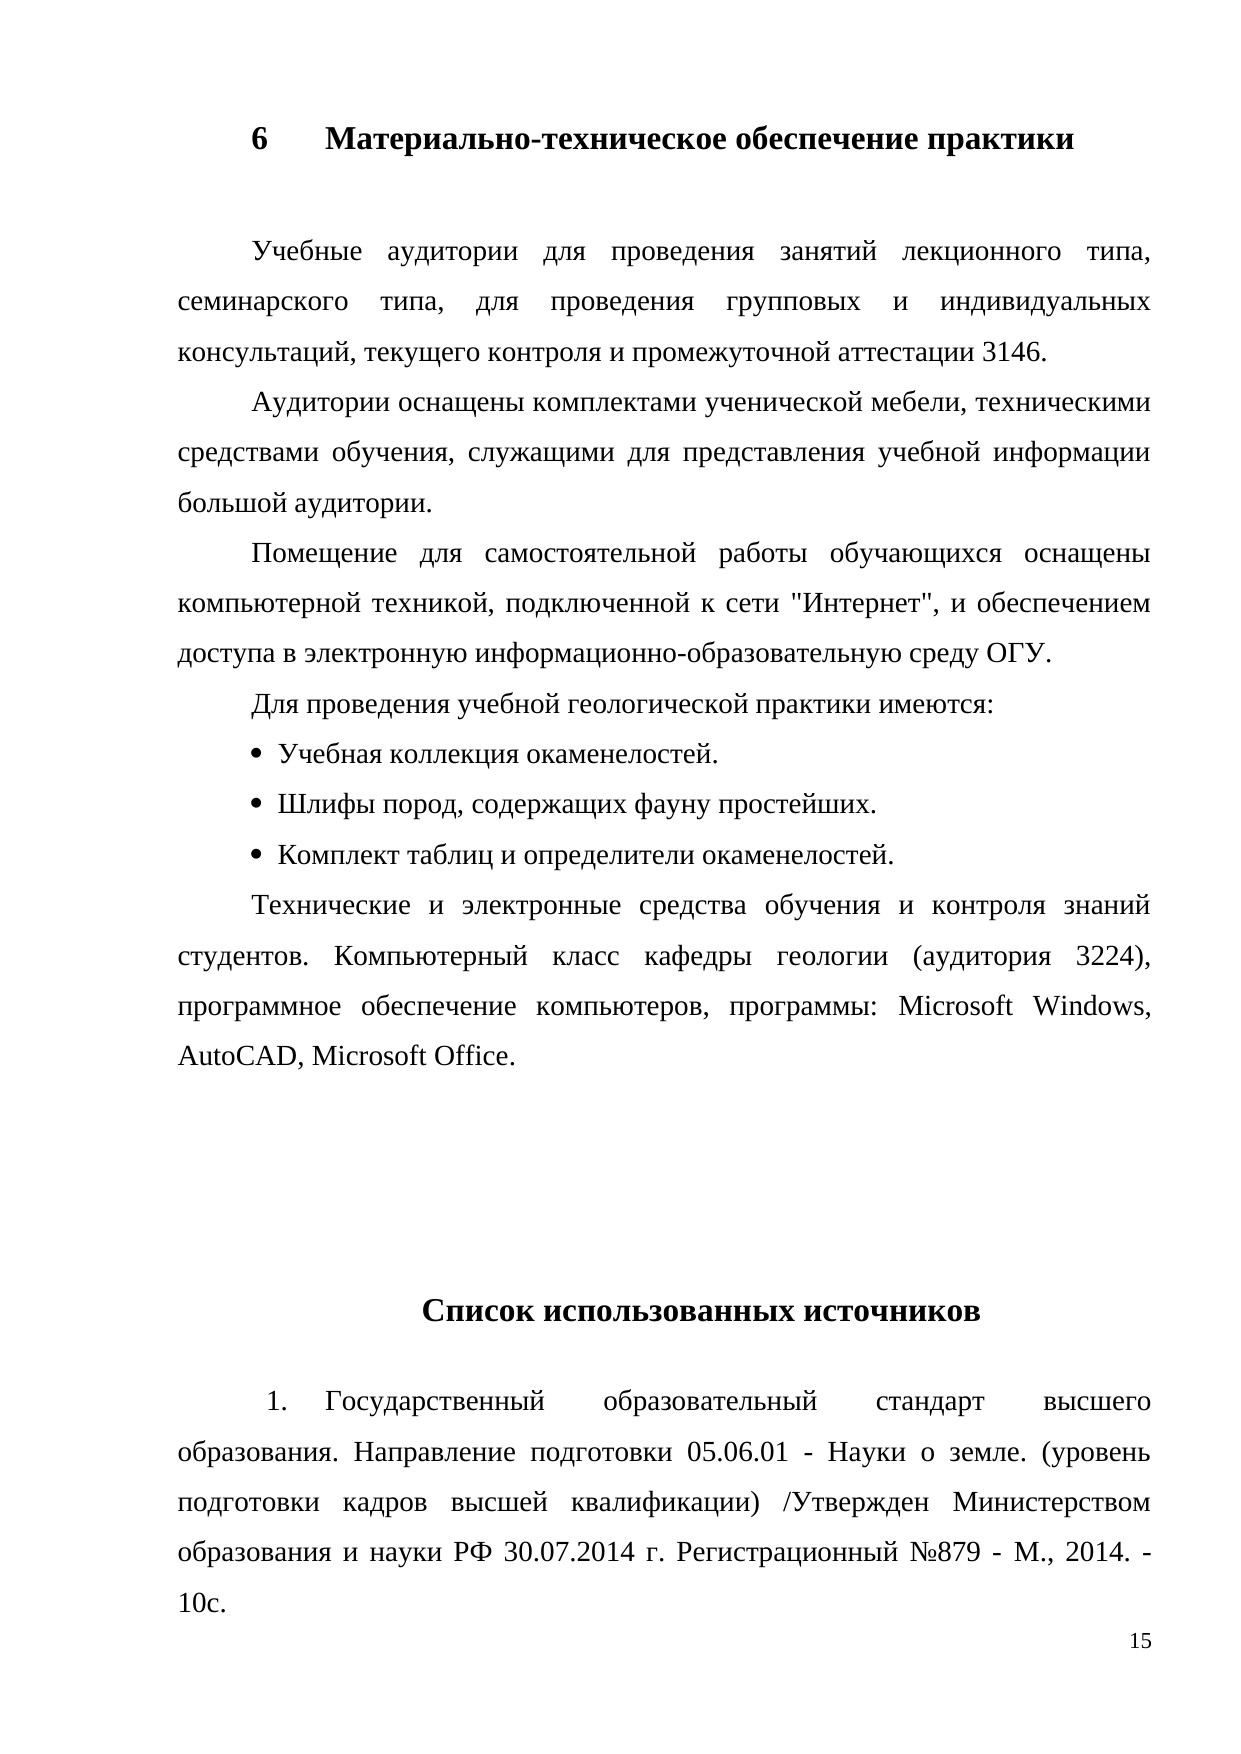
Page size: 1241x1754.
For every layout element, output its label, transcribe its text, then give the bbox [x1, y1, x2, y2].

list Учебная коллекция окаменелостей. [177, 736, 1152, 770]
text Технические и электронные средства обучения и контроля знаний студентов. Компьютерный класс кафедры геологии (аудитория 3224), программное обеспечение компьютеров, программы: Microsoft Windows, AutoCAD, Microsoft Office. [177, 887, 1152, 1072]
list Комплект таблиц и определители окаменелостей. [177, 837, 1152, 871]
text Учебные аудитории для проведения занятий лекционного типа, семинарского типа, для проведения групповых и индивидуальных консультаций, текущего контроля и промежуточной аттестации 3146. [177, 233, 1152, 367]
list Шлифы пород, содержащих фауну простейших. [177, 787, 1152, 820]
text Список использованных источников [177, 1290, 1152, 1328]
list Государственный образовательный стандарт высшего образования. Направление подготовки 05.06.01 - Науки о земле. (уровень подготовки кадров высшей квалификации) /Утвержден Министерством образования и науки РФ 30.07.2014 г. Регистрационный №879 - M., 2014. - 10с. [177, 1383, 1152, 1618]
text Аудитории оснащены комплектами ученической мебели, техническими средствами обучения, служащими для представления учебной информации большой аудитории. [177, 384, 1152, 518]
text Помещение для самостоятельной работы обучающихся оснащены компьютерной техникой, подключенной к сети "Интернет", и обеспечением доступа в электронную информационно-образовательную среду ОГУ. [177, 535, 1152, 669]
list Материально-техническое обеспечение практики [177, 118, 1152, 156]
text Для проведения учебной геологической практики имеются: [177, 686, 1152, 719]
